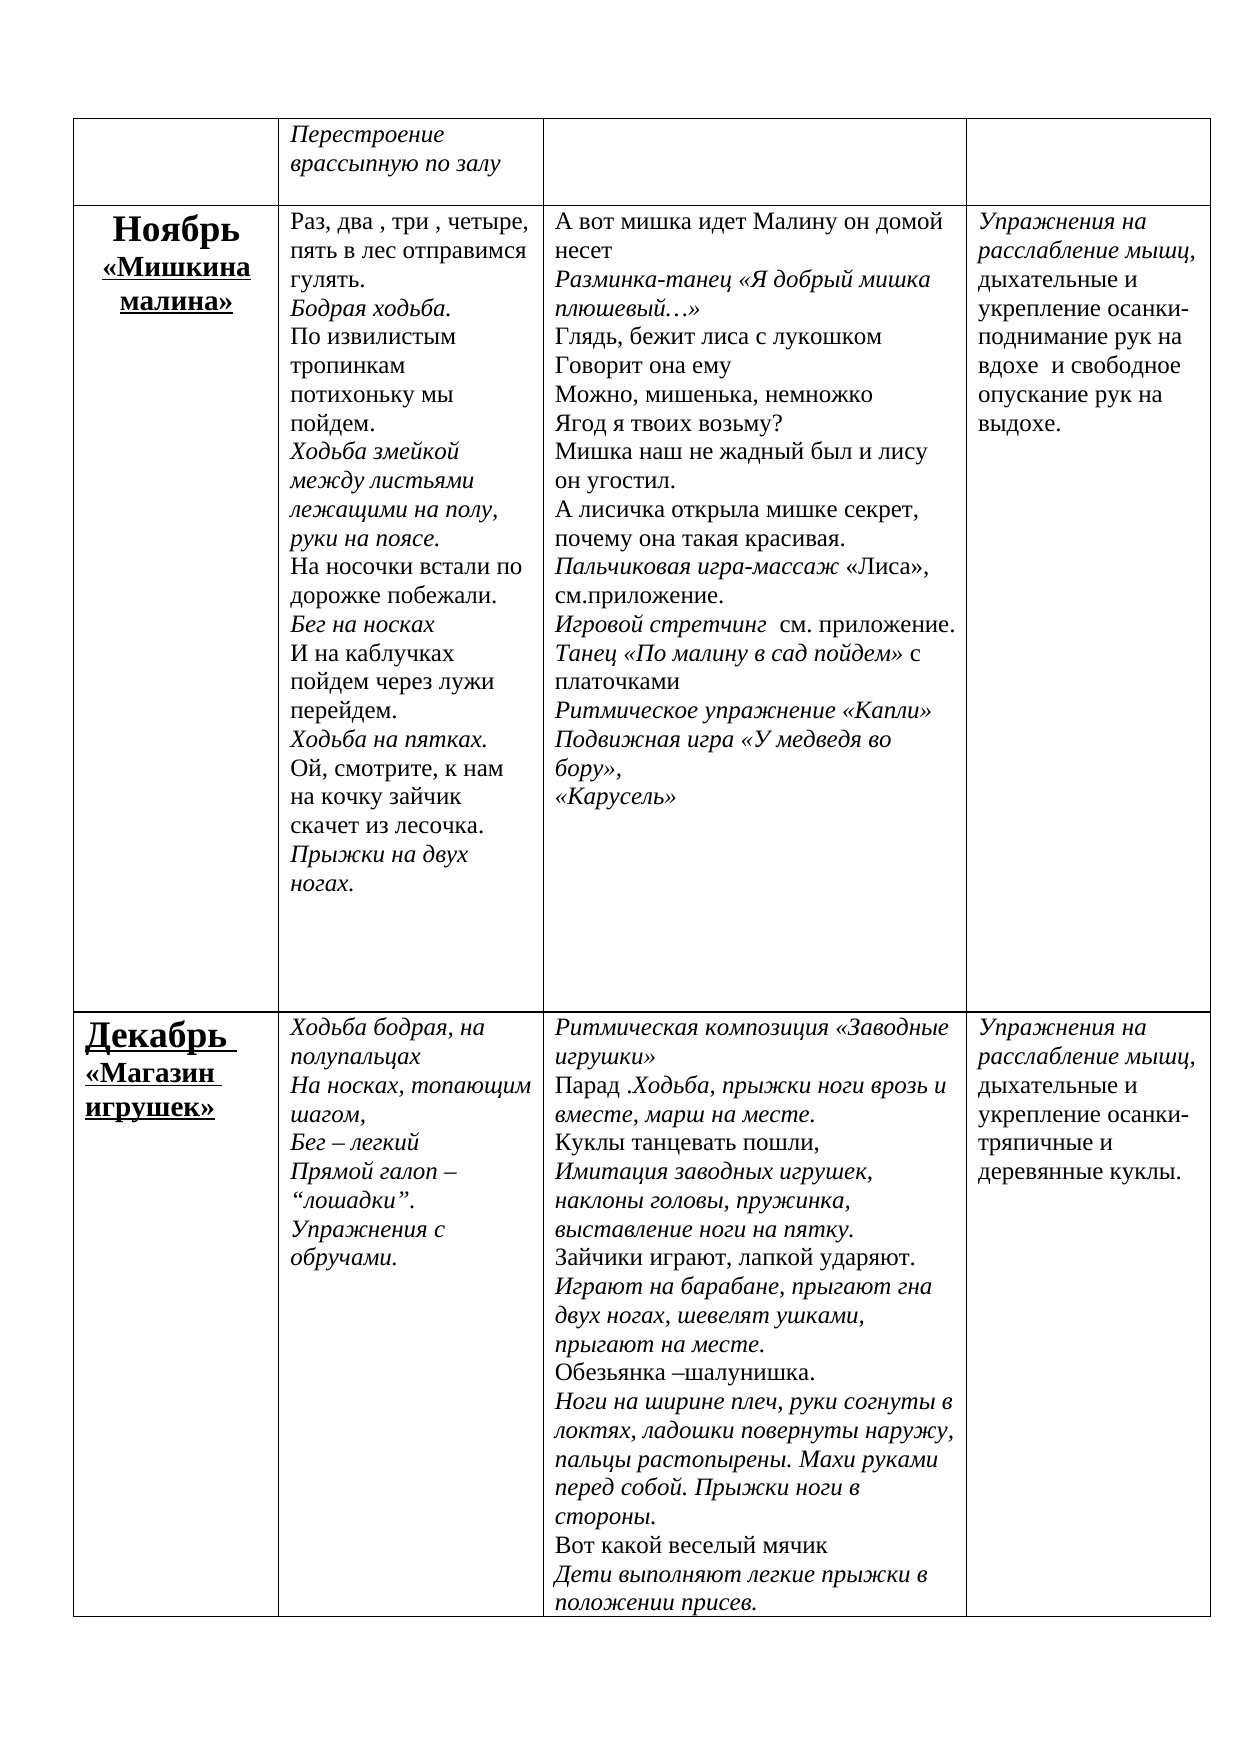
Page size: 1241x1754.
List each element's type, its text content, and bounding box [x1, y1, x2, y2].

table_cell Раз, два , три , четыре, пять в лес отправимся гулять. Бодрая ходьба. По извилистым тропинкам потихоньку мы пойдем. Ходьба змейкой между листьями лежащими на полу, руки на поясе. На носочки встали по дорожке побежали. Бег на носках И на каблучках пойдем через лужи перейдем. Ходьба на пятках. Ой, смотрите, к нам на кочку зайчик скачет из лесочка. Прыжки на двух ногах. [279, 206, 543, 1011]
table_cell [967, 119, 1210, 205]
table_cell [74, 1013, 278, 1616]
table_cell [544, 119, 966, 205]
table_cell Упражнения на расслабление мышц, дыхательные и укрепление осанки- поднимание рук на вдохе и свободное опускание рук на выдохе. [967, 206, 1210, 1011]
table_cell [74, 119, 278, 205]
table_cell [967, 1013, 1210, 1616]
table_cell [544, 1013, 966, 1616]
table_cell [279, 119, 543, 205]
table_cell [279, 1013, 543, 1616]
table_cell Ноябрь «Мишкина малина» [74, 206, 278, 1011]
table_cell А вот мишка идет Малину он домой несет Разминка-танец «Я добрый мишка плюшевый…» Глядь, бежит лиса с лукошком Говорит она ему Можно, мишенька, немножко Ягод я твоих возьму? Мишка наш не жадный был и лису он угостил. А лисичка открыла мишке секрет, почему она такая красивая. Пальчиковая игра-массаж «Лиса», см.приложение. Игровой стретчинг см. приложение. Танец «По малину в сад пойдем» с платочками Ритмическое упражнение «Капли» Подвижная игра «У медведя во бору», «Карусель» [544, 206, 966, 1011]
